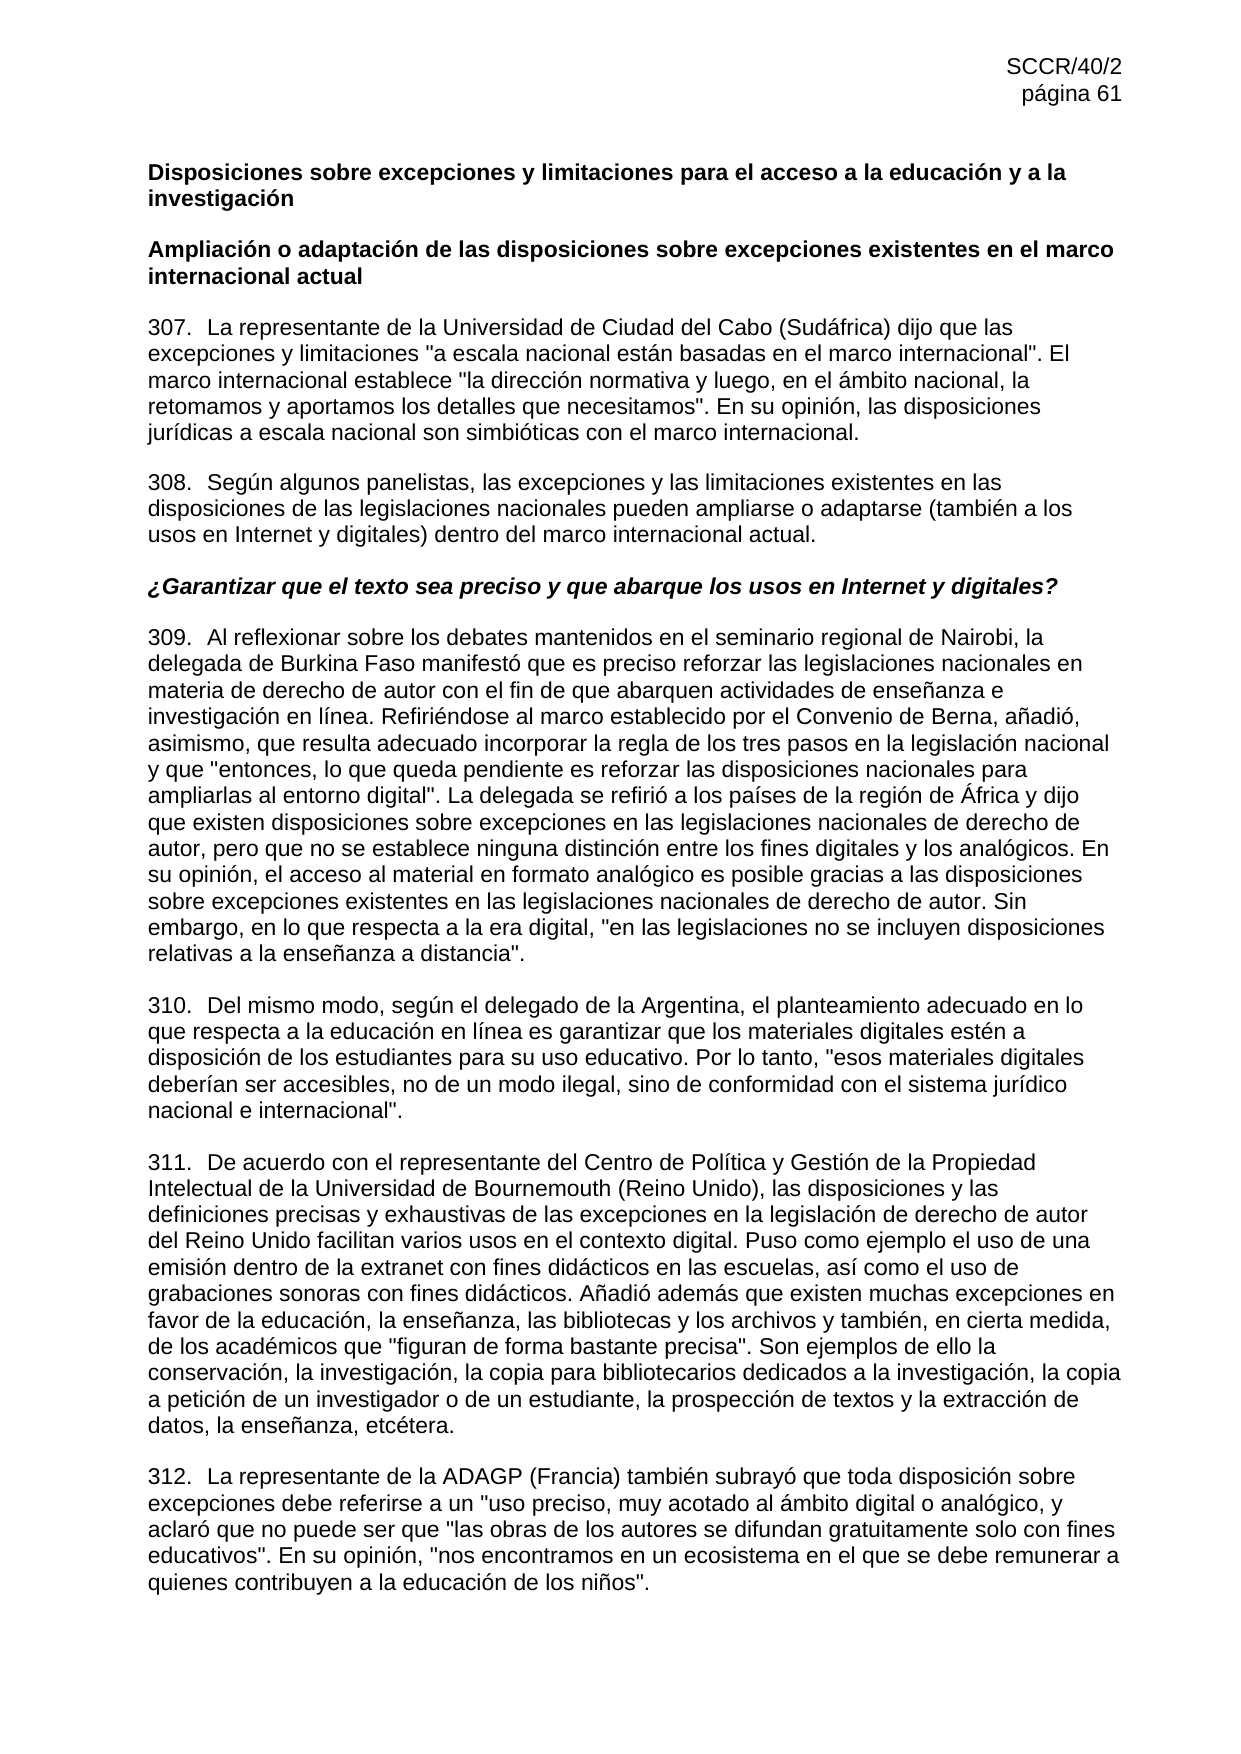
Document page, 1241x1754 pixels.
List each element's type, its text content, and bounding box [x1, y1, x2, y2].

list La representante de la Universidad de Ciudad del Cabo (Sudáfrica) dijo que las excepciones y limitaciones "a escala nacional están basadas en el marco internacional". El marco internacional establece "la dirección normativa y luego, en el ámbito nacional, la retomamos y aportamos los detalles que necesitamos". En su opinión, las disposiciones jurídicas a escala nacional son simbióticas con el marco internacional. [148, 314, 1122, 446]
subtitle Ampliación o adaptación de las disposiciones sobre excepciones existentes en el marco internacional actual [148, 236, 1122, 289]
list La representante de la ADAGP (Francia) también subrayó que toda disposición sobre excepciones debe referirse a un "uso preciso, muy acotado al ámbito digital o analógico, y aclaró que no puede ser que "las obras de los autores se difundan gratuitamente solo con fines educativos". En su opinión, "nos encontramos en un ecosistema en el que se debe remunerar a quienes contribuyen a la educación de los niños". [148, 1463, 1122, 1595]
list Del mismo modo, según el delegado de la Argentina, el planteamiento adecuado en lo que respecta a la educación en línea es garantizar que los materiales digitales estén a disposición de los estudiantes para su uso educativo. Por lo tanto, "esos materiales digitales deberían ser accesibles, no de un modo ilegal, sino de conformidad con el sistema jurídico nacional e internacional". [148, 992, 1122, 1123]
subtitle ¿Garantizar que el texto sea preciso y que abarque los usos en Internet y digitales? [148, 573, 1122, 599]
list Según algunos panelistas, las excepciones y las limitaciones existentes en las disposiciones de las legislaciones nacionales pueden ampliarse o adaptarse (también a los usos en Internet y digitales) dentro del marco internacional actual. [148, 469, 1122, 548]
list Al reflexionar sobre los debates mantenidos en el seminario regional de Nairobi, la delegada de Burkina Faso manifestó que es preciso reforzar las legislaciones nacionales en materia de derecho de autor con el fin de que abarquen actividades de enseñanza e investigación en línea. Refiriéndose al marco establecido por el Convenio de Berna, añadió, asimismo, que resulta adecuado incorporar la regla de los tres pasos en la legislación nacional y que "entonces, lo que queda pendiente es reforzar las disposiciones nacionales para ampliarlas al entorno digital". La delegada se refirió a los países de la región de África y dijo que existen disposiciones sobre excepciones en las legislaciones nacionales de derecho de autor, pero que no se establece ninguna distinción entre los fines digitales y los analógicos. En su opinión, el acceso al material en formato analógico es posible gracias a las disposiciones sobre excepciones existentes en las legislaciones nacionales de derecho de autor. Sin embargo, en lo que respecta a la era digital, "en las legislaciones no se incluyen disposiciones relativas a la enseñanza a distancia". [148, 624, 1122, 967]
list De acuerdo con el representante del Centro de Política y Gestión de la Propiedad Intelectual de la Universidad de Bournemouth (Reino Unido), las disposiciones y las definiciones precisas y exhaustivas de las excepciones en la legislación de derecho de autor del Reino Unido facilitan varios usos en el contexto digital. Puso como ejemplo el uso de una emisión dentro de la extranet con fines didácticos en las escuelas, así como el uso de grabaciones sonoras con fines didácticos. Añadió además que existen muchas excepciones en favor de la educación, la enseñanza, las bibliotecas y los archivos y también, en cierta medida, de los académicos que "figuran de forma bastante precisa". Son ejemplos de ello la conservación, la investigación, la copia para bibliotecarios dedicados a la investigación, la copia a petición de un investigador o de un estudiante, la prospección de textos y la extracción de datos, la enseñanza, etcétera. [148, 1148, 1122, 1438]
subtitle Disposiciones sobre excepciones y limitaciones para el acceso a la educación y a la investigación [148, 158, 1122, 211]
